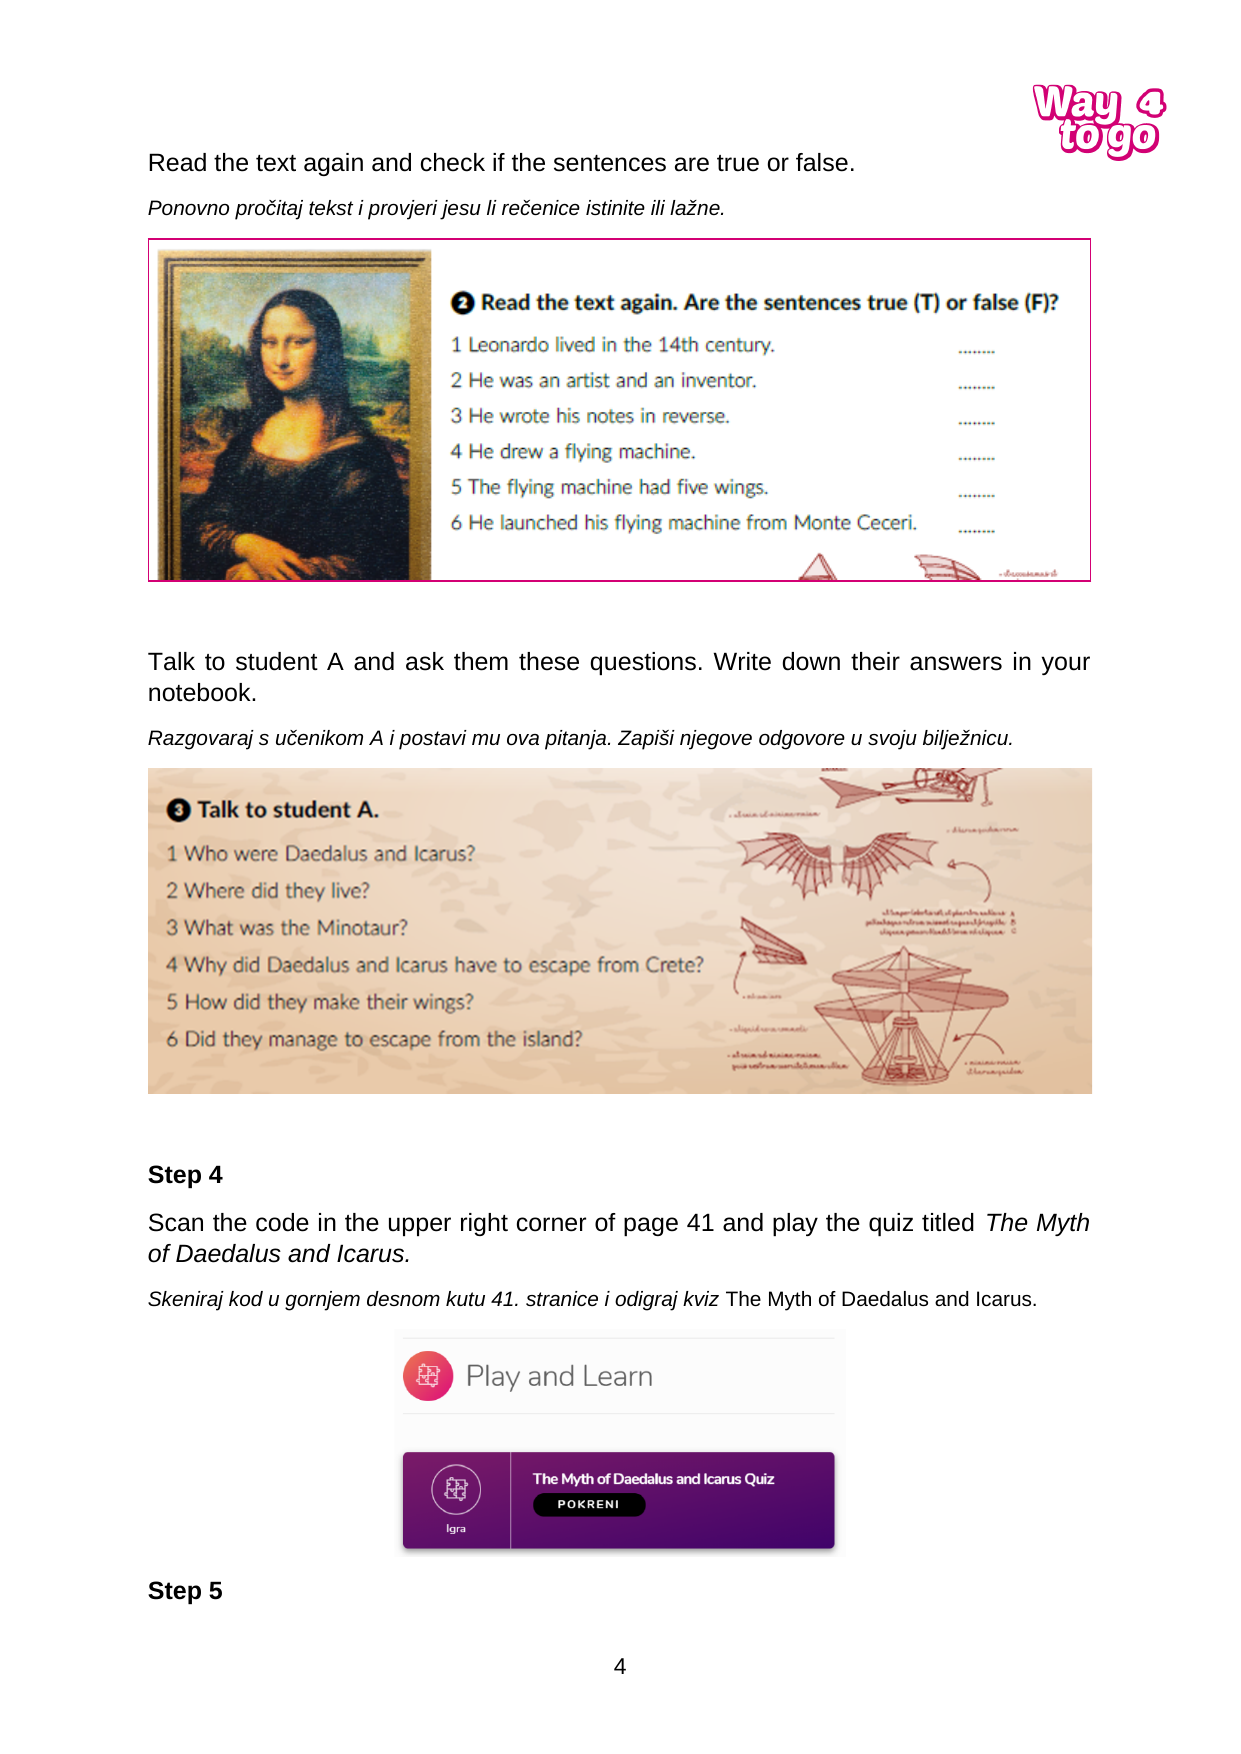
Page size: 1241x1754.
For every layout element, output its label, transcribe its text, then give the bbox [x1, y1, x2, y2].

text Scan the code in the upper right corner of page 41 and play the quiz titled The Myth of Daedalus and Icarus. [148, 1208, 1093, 1268]
text Read the text again and check if the sentences are true or false. [148, 148, 1093, 176]
text Step 5 [148, 1576, 1093, 1605]
text Razgovaraj s učenikom A i postavi mu ova pitanja. Zapiši njegove odgovore u svoju bilježnicu. [148, 726, 1093, 750]
picture [149, 240, 1090, 580]
text Talk to student A and ask them these questions. Write down their answers in your notebook. [148, 647, 1093, 707]
text Ponovno pročitaj tekst i provjeri jesu li rečenice istinite ili lažne. [148, 195, 1093, 219]
picture [1026, 76, 1174, 166]
picture [394, 1329, 846, 1557]
picture [148, 768, 1093, 1094]
text Skeniraj kod u gornjem desnom kutu 41. stranice i odigraj kviz The Myth of Daedalus and Icarus. [148, 1287, 1093, 1311]
text Step 4 [148, 1160, 1093, 1189]
